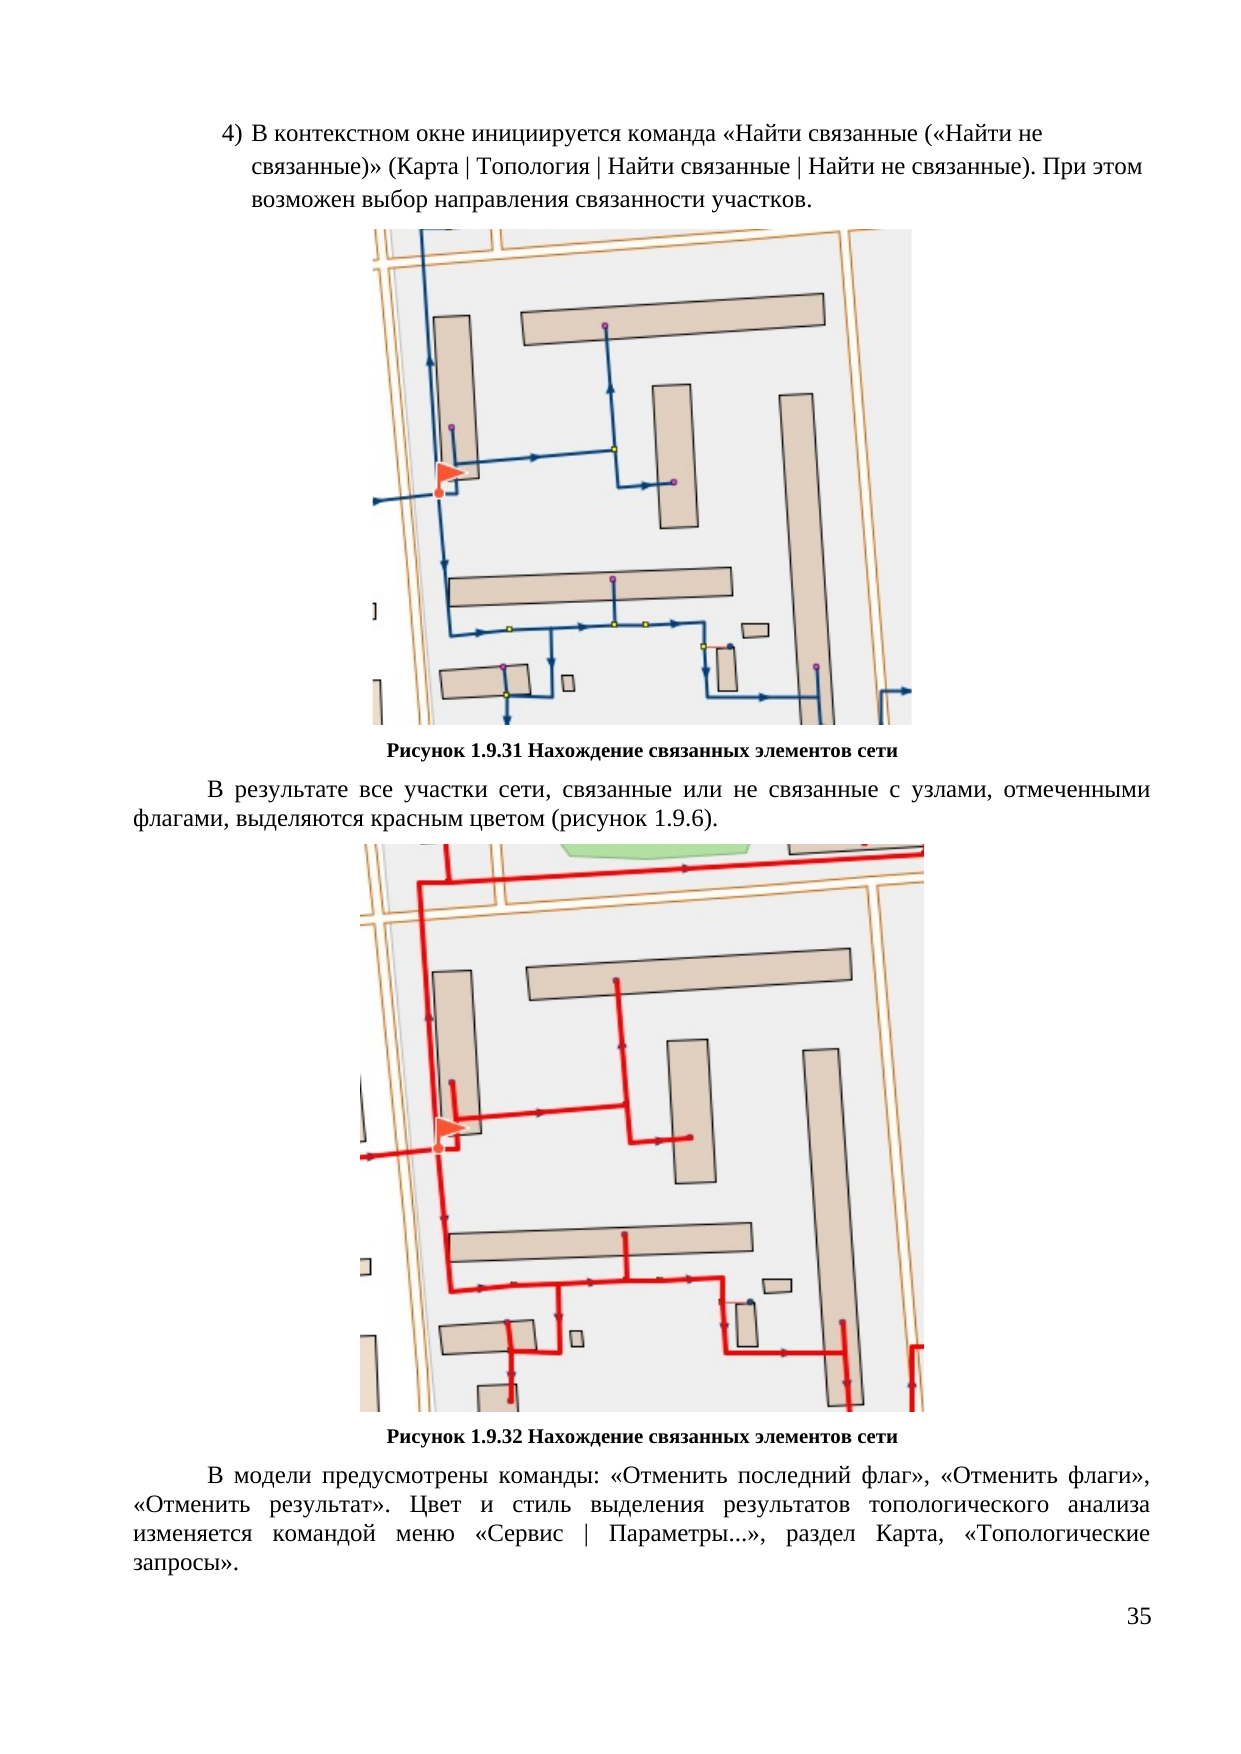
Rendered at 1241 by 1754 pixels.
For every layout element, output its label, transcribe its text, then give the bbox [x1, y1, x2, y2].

text В результате все участки сети, связанные или не связанные с узлами, отмеченными флагами, выделяются красным цветом (рисунок 1.9.6). [133, 774, 1152, 832]
text В модели предусмотрены команды: «Отменить последний флаг», «Отменить флаги», «Отменить результат». Цвет и стиль выделения результатов топологического анализа изменяется командой меню «Сервис | Параметры...», раздел Карта, «Топологические запросы». [133, 1460, 1152, 1575]
list В контекстном окне инициируется команда «Найти связанные («Найти не связанные)» (Карта | Топология | Найти связанные | Найти не связанные). При этом возможен выбор направления связанности участков. [222, 118, 1152, 213]
picture [372, 229, 912, 725]
picture [360, 844, 925, 1412]
